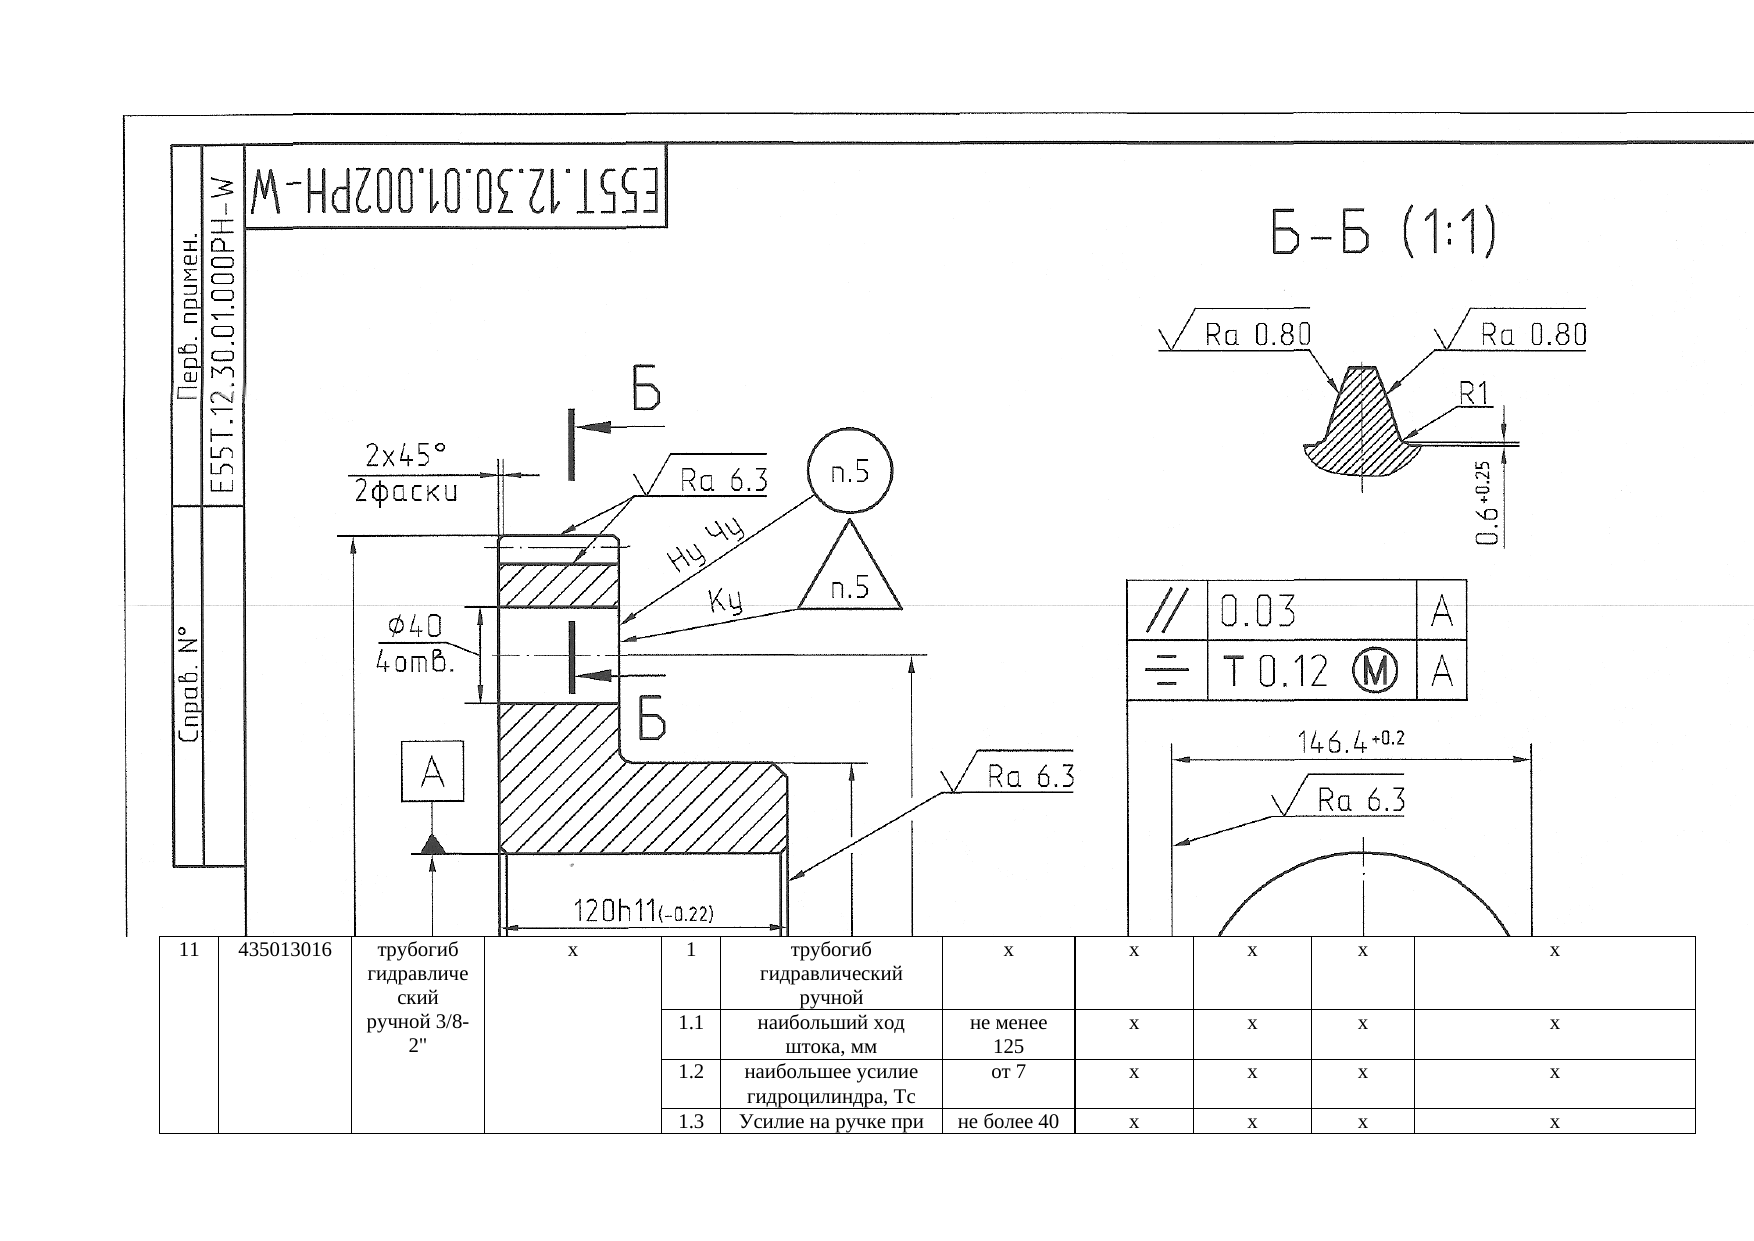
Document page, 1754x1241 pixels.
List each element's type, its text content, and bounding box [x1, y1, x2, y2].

table_cell наибольший ход штока, мм [721, 1010, 942, 1058]
table_cell х [1076, 937, 1193, 1009]
table_cell 1.1 [662, 1010, 720, 1058]
table_cell не менее 125 [943, 1010, 1074, 1058]
table_cell трубогиб гидравлический ручной [721, 937, 942, 1009]
table_cell 435013016 [219, 937, 351, 1133]
table_cell трубогиб гидравлический ручной 3/8-2" [352, 937, 484, 1133]
table_cell х [1312, 1010, 1414, 1058]
table_cell Усилие на ручке при максимальной нагрузке, Кгс [721, 1109, 942, 1133]
table_cell х [943, 937, 1074, 1009]
table_cell х [1194, 1060, 1311, 1108]
table_cell х [1194, 1010, 1311, 1058]
table_cell х [1312, 1060, 1414, 1108]
table_cell 1.3 [662, 1109, 720, 1133]
table_cell х [1194, 1109, 1311, 1133]
table_cell х [1415, 1109, 1695, 1133]
table_cell х [1076, 1010, 1193, 1058]
table_cell х [1415, 1060, 1695, 1108]
table_cell х [1312, 1109, 1414, 1133]
table_cell х [1415, 1010, 1695, 1058]
table_cell не более 40 [943, 1109, 1074, 1133]
table_cell х [1312, 937, 1414, 1009]
table_cell х [485, 937, 661, 1133]
table_cell наибольшее усилие гидроцилиндра, Тс [721, 1060, 942, 1108]
table_cell 1 [662, 937, 720, 1009]
table_cell 1.2 [662, 1060, 720, 1108]
table_cell х [1415, 937, 1695, 1009]
table_cell х [1076, 1109, 1193, 1133]
table_cell х [1194, 937, 1311, 1009]
table_cell от 7 [943, 1060, 1074, 1108]
picture [118, 105, 1754, 937]
table_cell 11 [160, 937, 218, 1133]
table_cell х [1076, 1060, 1193, 1108]
